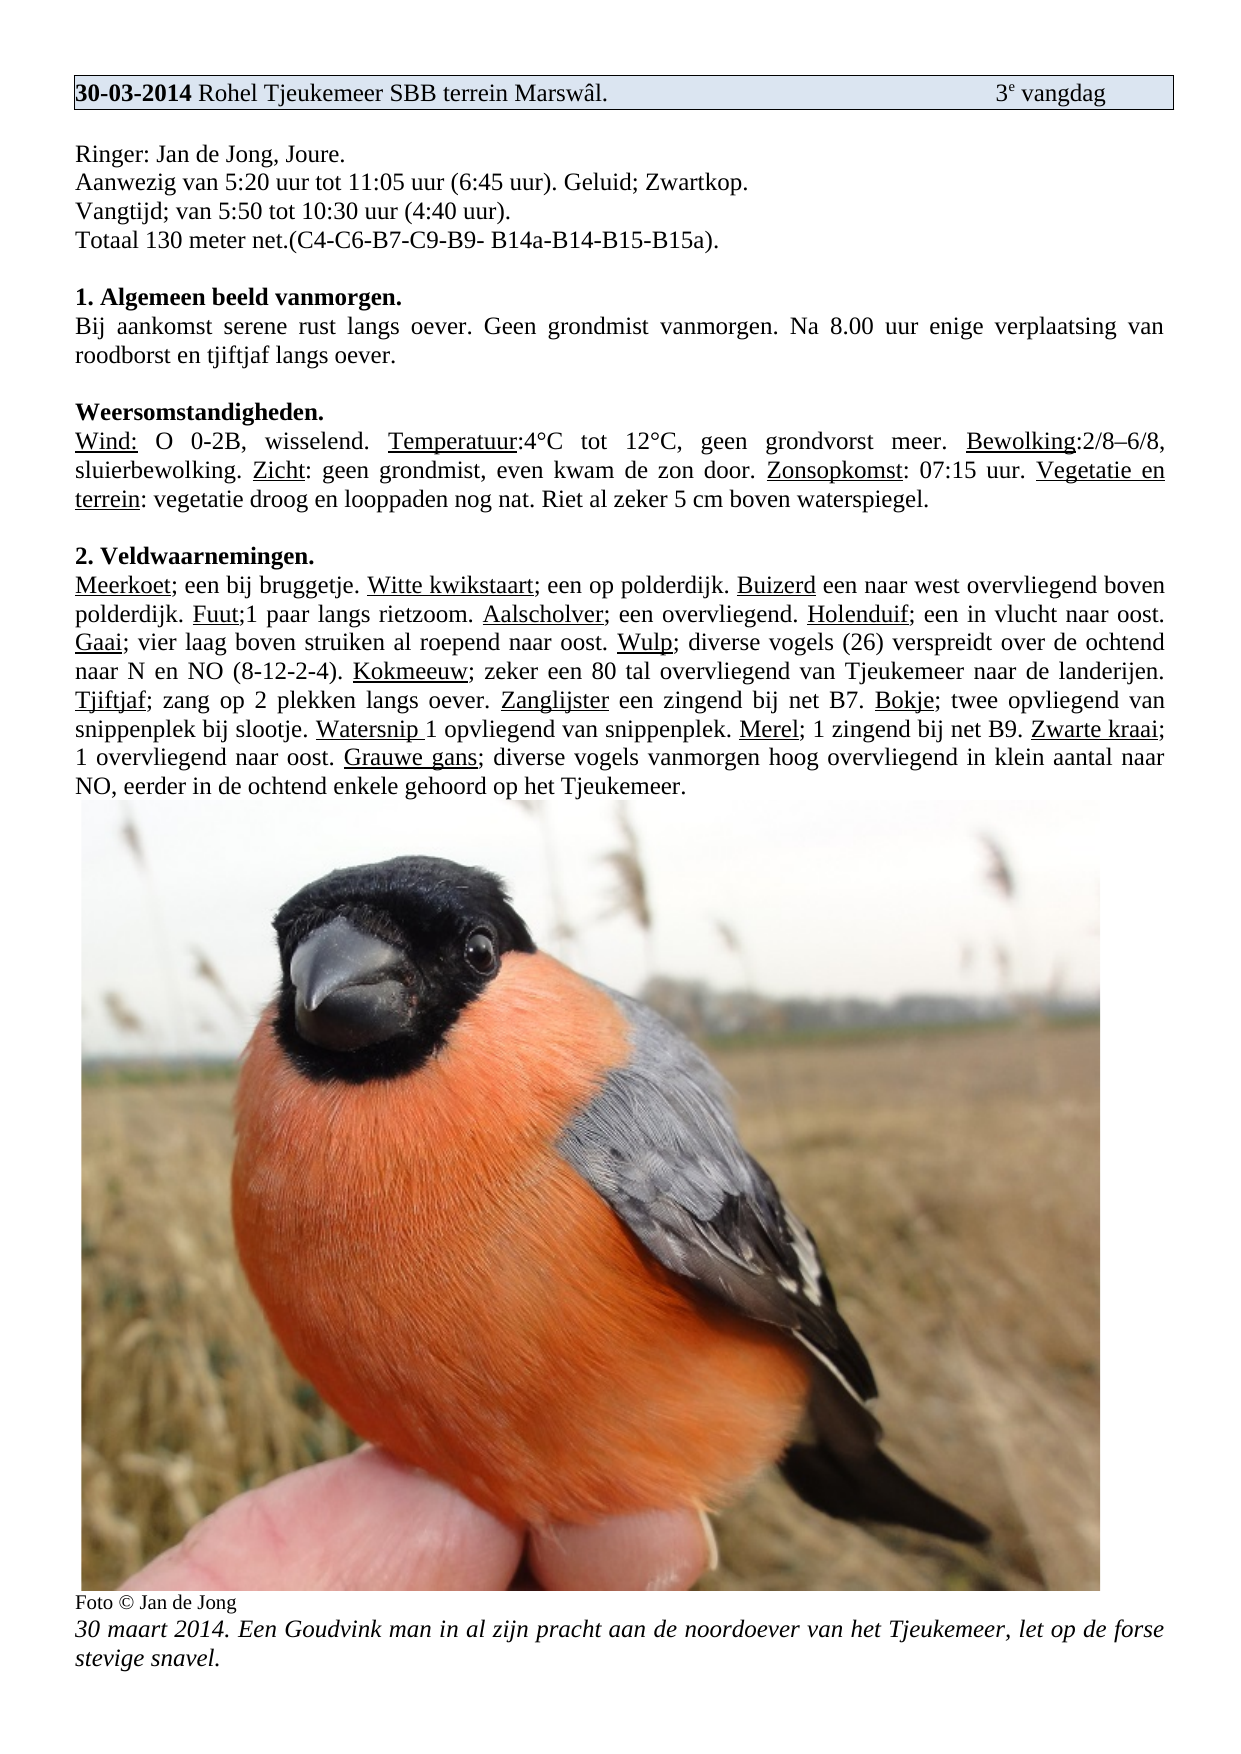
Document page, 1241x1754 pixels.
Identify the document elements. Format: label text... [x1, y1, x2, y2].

text Weersomstandigheden. [75, 397, 1165, 426]
text Bij aankomst serene rust langs oever. Geen grondmist vanmorgen. Na 8.00 uur enige verplaatsing van roodborst en tjiftjaf langs oever. [75, 311, 1165, 369]
text Wind: O 0-2B, wisselend. Temperatuur:4°C tot 12°C, geen grondvorst meer. Bewolking:2/8–6/8, sluierbewolking. Zicht: geen grondmist, even kwam de zon door. Zonsopkomst: 07:15 uur. Vegetatie en terrein: vegetatie droog en looppaden nog nat. Riet al zeker 5 cm boven waterspiegel. [75, 426, 1165, 512]
text Ringer: Jan de Jong, Joure. [75, 139, 1165, 167]
text 2. Veldwaarnemingen. [75, 541, 1165, 570]
text 1. Algemeen beeld vanmorgen. [75, 282, 1165, 311]
picture [81, 800, 1100, 1591]
text Meerkoet; een bij bruggetje. Witte kwikstaart; een op polderdijk. Buizerd een naar west overvliegend boven polderdijk. Fuut;1 paar langs rietzoom. Aalscholver; een overvliegend. Holenduif; een in vlucht naar oost. Gaai; vier laag boven struiken al roepend naar oost. Wulp; diverse vogels (26) verspreidt over de ochtend naar N en NO (8-12-2-4). Kokmeeuw; zeker een 80 tal overvliegend van Tjeukemeer naar de landerijen. Tjiftjaf; zang op 2 plekken langs oever. Zanglijster een zingend bij net B7. Bokje; twee opvliegend van snippenplek bij slootje. Watersnip 1 opvliegend van snippenplek. Merel; 1 zingend bij net B9. Zwarte kraai; 1 overvliegend naar oost. Grauwe gans; diverse vogels vanmorgen hoog overvliegend in klein aantal naar NO, eerder in de ochtend enkele gehoord op het Tjeukemeer. [75, 570, 1165, 800]
text Totaal 130 meter net.(C4-C6-B7-C9-B9- B14a-B14-B15-B15a). [75, 225, 1165, 254]
text 30-03-2014 Rohel Tjeukemeer SBB terrein Marswâl. 3e vangdag [75, 76, 1173, 109]
text Foto © Jan de Jong [75, 1590, 1165, 1614]
text Vangtijd; van 5:50 tot 10:30 uur (4:40 uur). [75, 196, 1165, 225]
text 30 maart 2014. Een Goudvink man in al zijn pracht aan de noordoever van het Tjeukemeer, let op de forse stevige snavel. [75, 1614, 1165, 1672]
text Aanwezig van 5:20 uur tot 11:05 uur (6:45 uur). Geluid; Zwartkop. [75, 167, 1165, 196]
